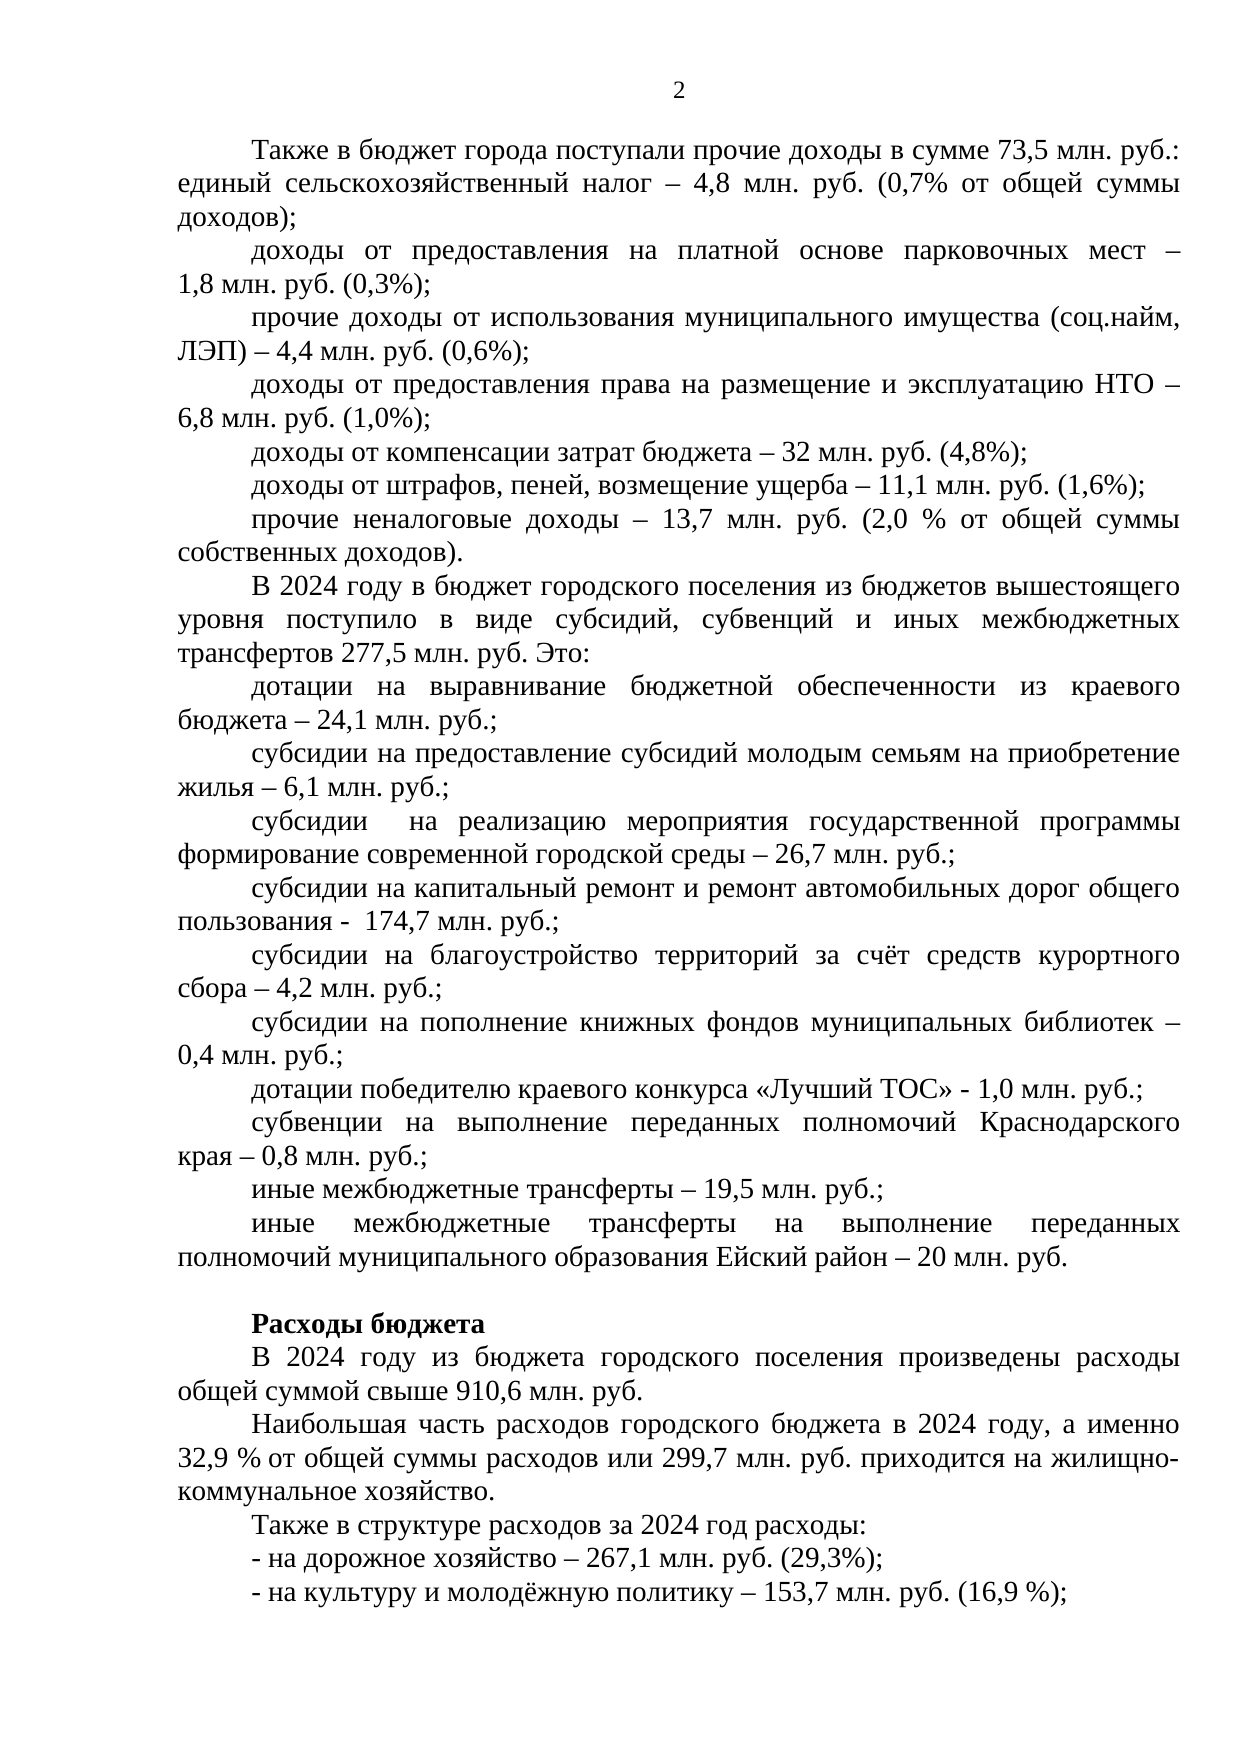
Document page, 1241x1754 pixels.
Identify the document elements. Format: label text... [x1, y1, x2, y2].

text Наибольшая часть расходов городского бюджета в 2024 году, а именно 32,9 % от общей суммы расходов или 299,7 млн. руб. приходится на жилищно-коммунальное хозяйство. [177, 1406, 1181, 1507]
text субсидии на предоставление субсидий молодым семьям на приобретение жилья – 6,1 млн. руб.; [177, 736, 1181, 803]
text доходы от компенсации затрат бюджета – 32 млн. руб. (4,8%); [177, 434, 1181, 467]
text доходы от штрафов, пеней, возмещение ущерба – 11,1 млн. руб. (1,6%); [177, 467, 1181, 501]
text дотации на выравнивание бюджетной обеспеченности из краевого бюджета – 24,1 млн. руб.; [177, 668, 1181, 736]
text Расходы бюджета [177, 1306, 1181, 1339]
text прочие доходы от использования муниципального имущества (соц.найм, ЛЭП) – 4,4 млн. руб. (0,6%); [177, 299, 1181, 367]
text прочие неналоговые доходы – 13,7 млн. руб. (2,0 % от общей суммы собственных доходов). [177, 501, 1181, 568]
text субсидии на благоустройство территорий за счёт средств курортного сбора – 4,2 млн. руб.; [177, 937, 1181, 1004]
text - на культуру и молодёжную политику – 153,7 млн. руб. (16,9 %); [177, 1574, 1181, 1608]
text В 2024 году в бюджет городского поселения из бюджетов вышестоящего уровня поступило в виде субсидий, субвенций и иных межбюджетных трансфертов 277,5 млн. руб. Это: [177, 568, 1181, 668]
text Также в бюджет города поступали прочие доходы в сумме 73,5 млн. руб.: единый сельскохозяйственный налог – 4,8 млн. руб. (0,7% от общей суммы доходов); [177, 132, 1181, 232]
text дотации победителю краевого конкурса «Лучший ТОС» - 1,0 млн. руб.; [177, 1071, 1181, 1104]
text субсидии на пополнение книжных фондов муниципальных библиотек – 0,4 млн. руб.; [177, 1004, 1181, 1071]
text субвенции на выполнение переданных полномочий Краснодарского края – 0,8 млн. руб.; [177, 1104, 1181, 1172]
text субсидии на реализацию мероприятия государственной программы формирование современной городской среды – 26,7 млн. руб.; [177, 803, 1181, 870]
text - на дорожное хозяйство – 267,1 млн. руб. (29,3%); [177, 1541, 1181, 1574]
text иные межбюджетные трансферты на выполнение переданных полномочий муниципального образования Ейский район – 20 млн. руб. [177, 1205, 1181, 1272]
text Также в структуре расходов за 2024 год расходы: [177, 1507, 1181, 1541]
text иные межбюджетные трансферты – 19,5 млн. руб.; [177, 1172, 1181, 1205]
text субсидии на капитальный ремонт и ремонт автомобильных дорог общего пользования - 174,7 млн. руб.; [177, 870, 1181, 937]
text доходы от предоставления на платной основе парковочных мест – 1,8 млн. руб. (0,3%); [177, 232, 1181, 299]
text доходы от предоставления права на размещение и эксплуатацию НТО – 6,8 млн. руб. (1,0%); [177, 367, 1181, 434]
text В 2024 году из бюджета городского поселения произведены расходы общей суммой свыше 910,6 млн. руб. [177, 1339, 1181, 1406]
